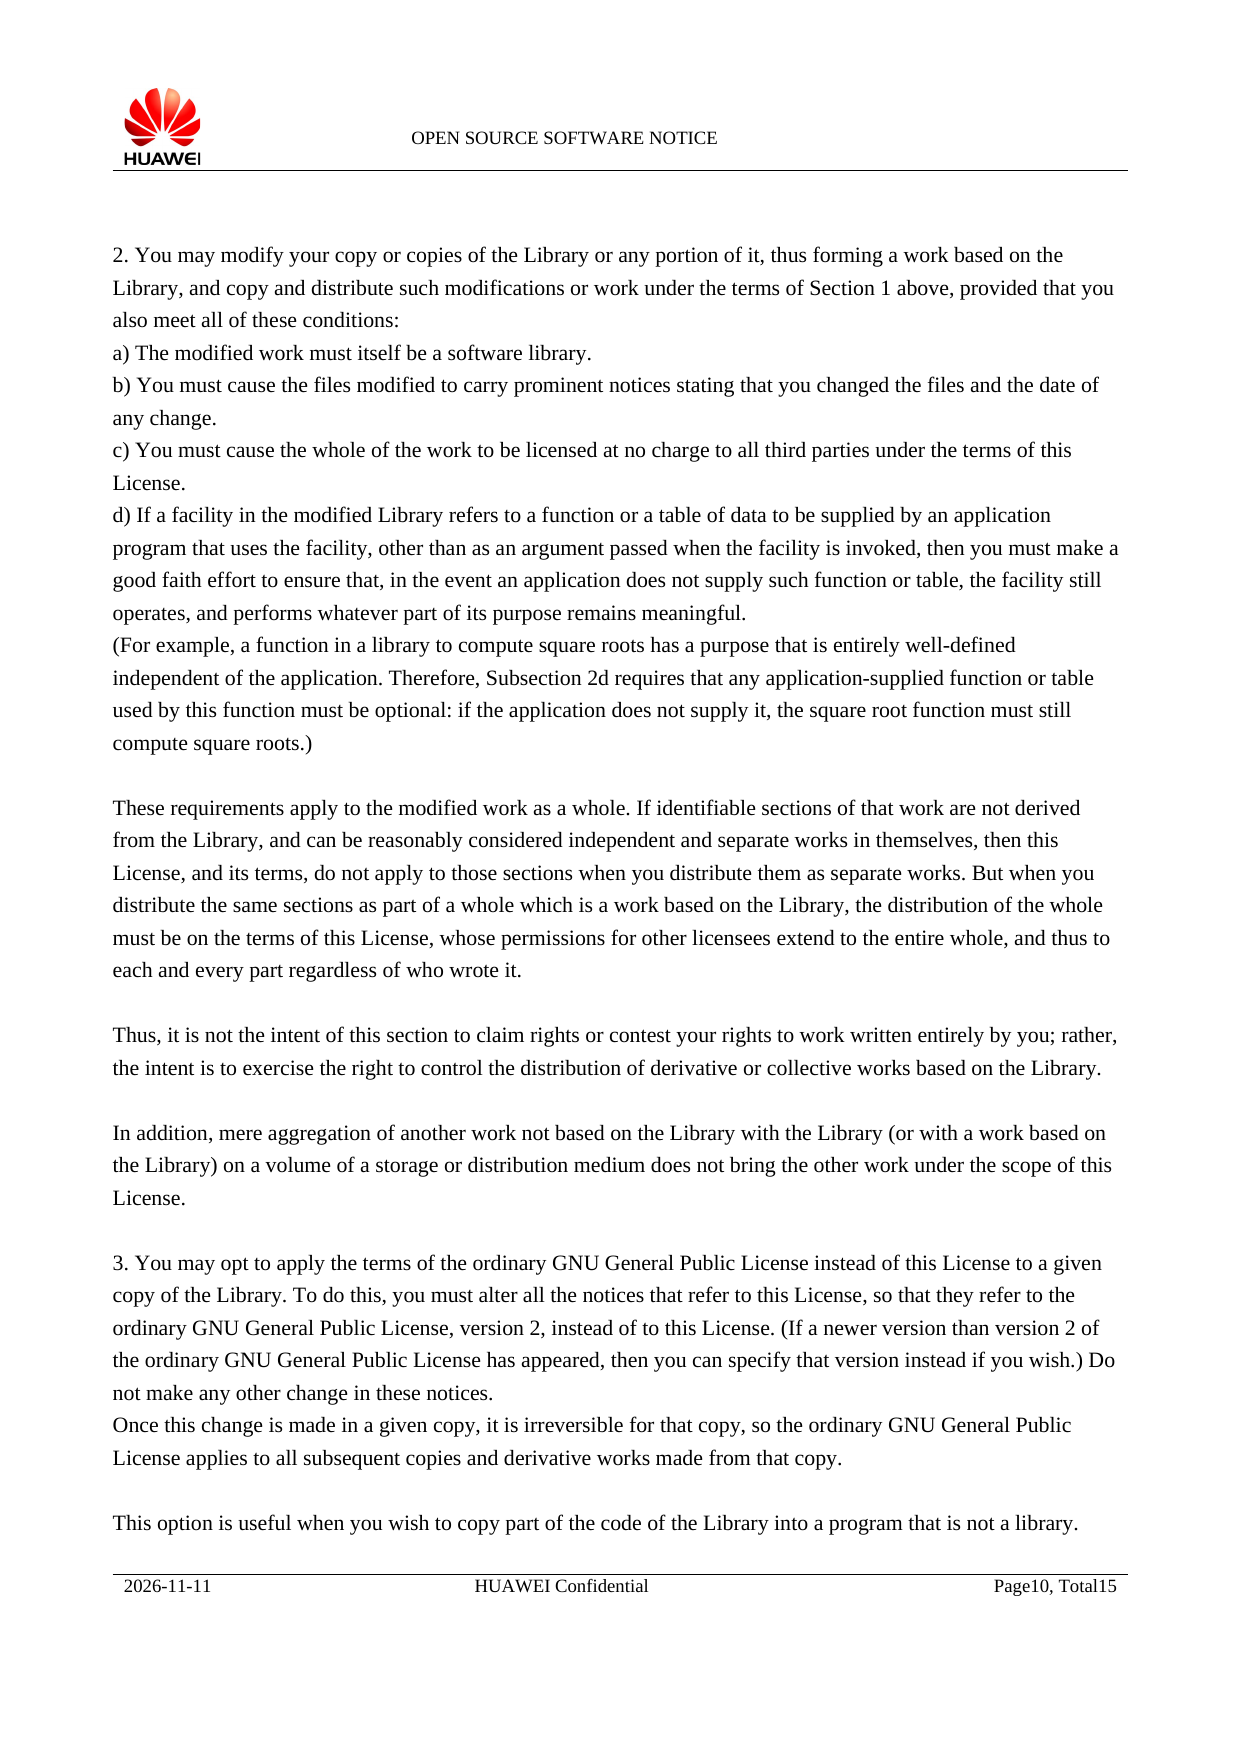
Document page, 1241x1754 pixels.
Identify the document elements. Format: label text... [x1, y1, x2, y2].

picture [124, 88, 201, 165]
